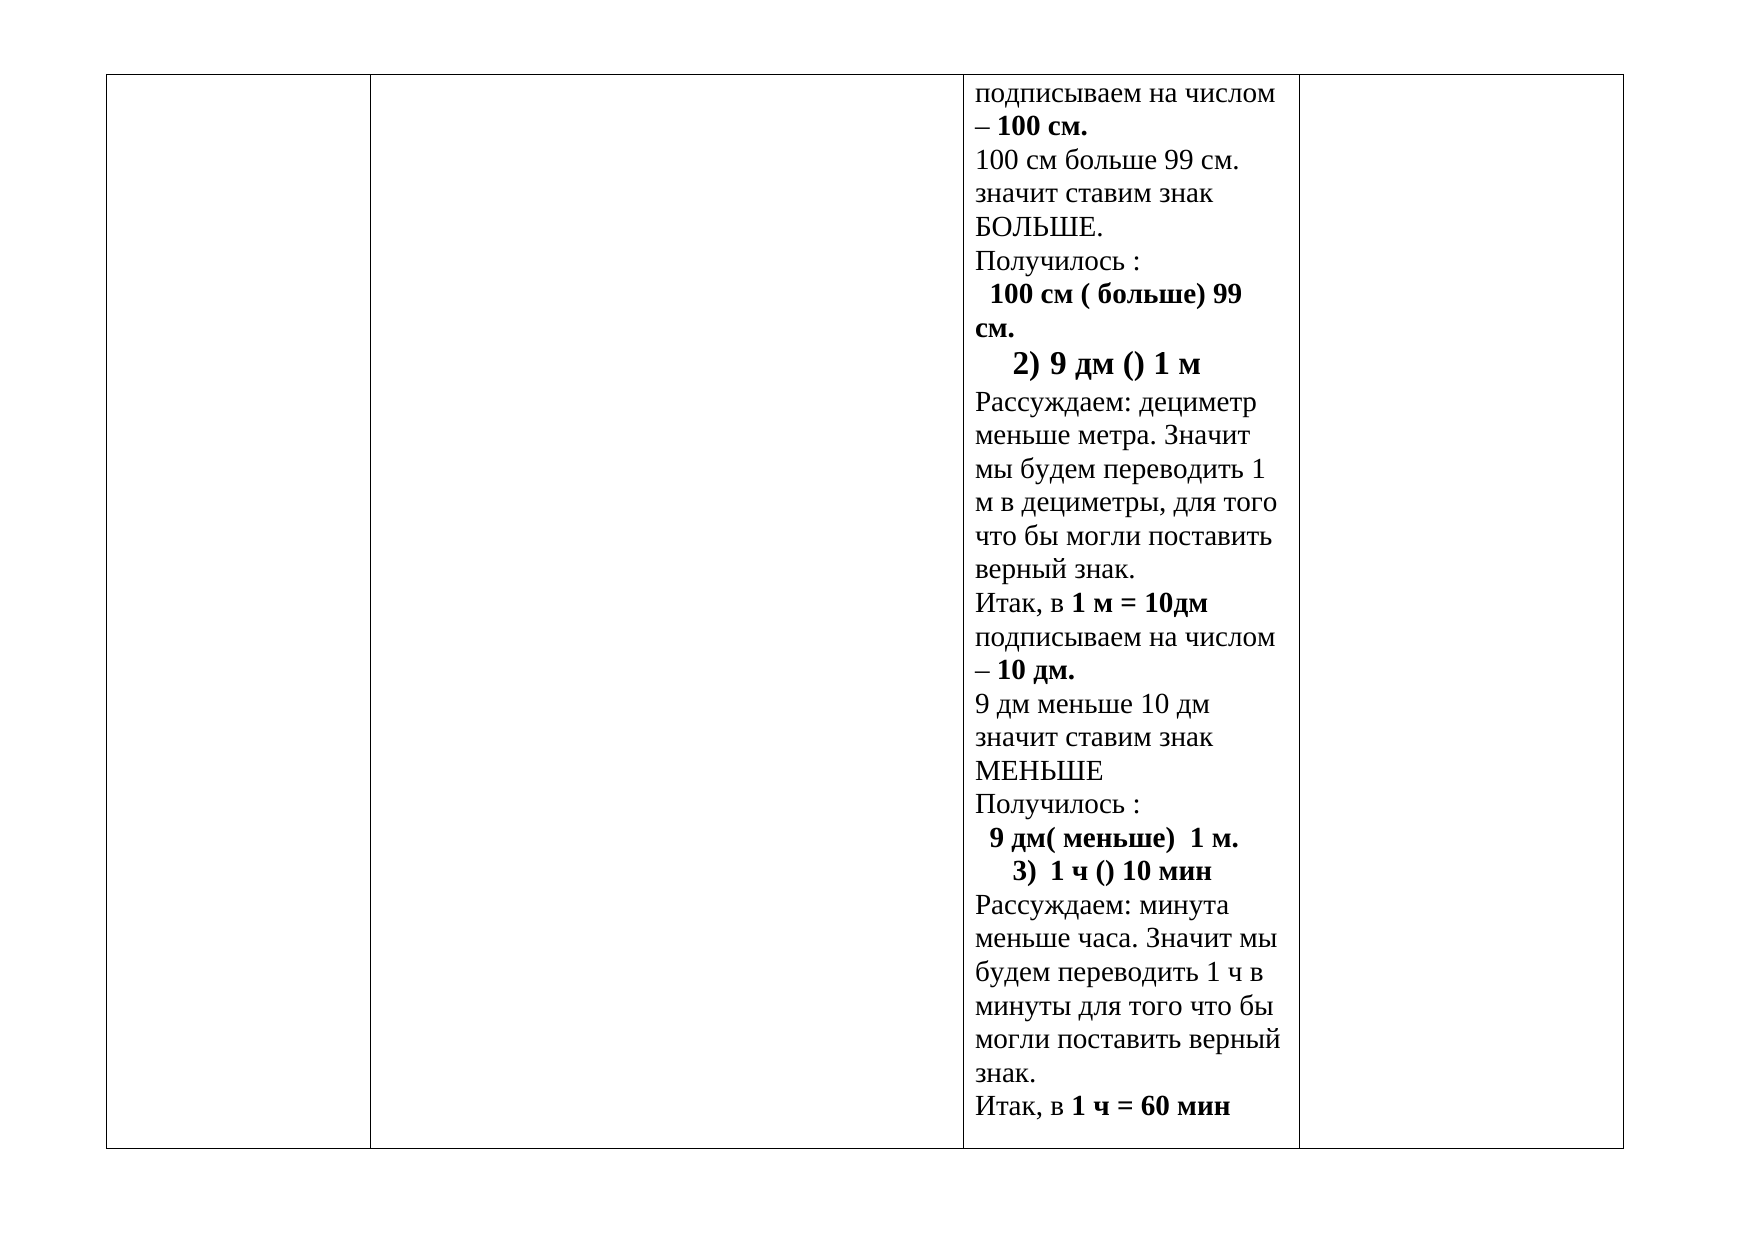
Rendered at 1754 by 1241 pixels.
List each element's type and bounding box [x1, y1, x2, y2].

table_cell [964, 75, 1299, 1148]
table_cell [371, 75, 963, 1148]
table_cell [1300, 75, 1623, 1148]
table_cell [107, 75, 370, 1148]
